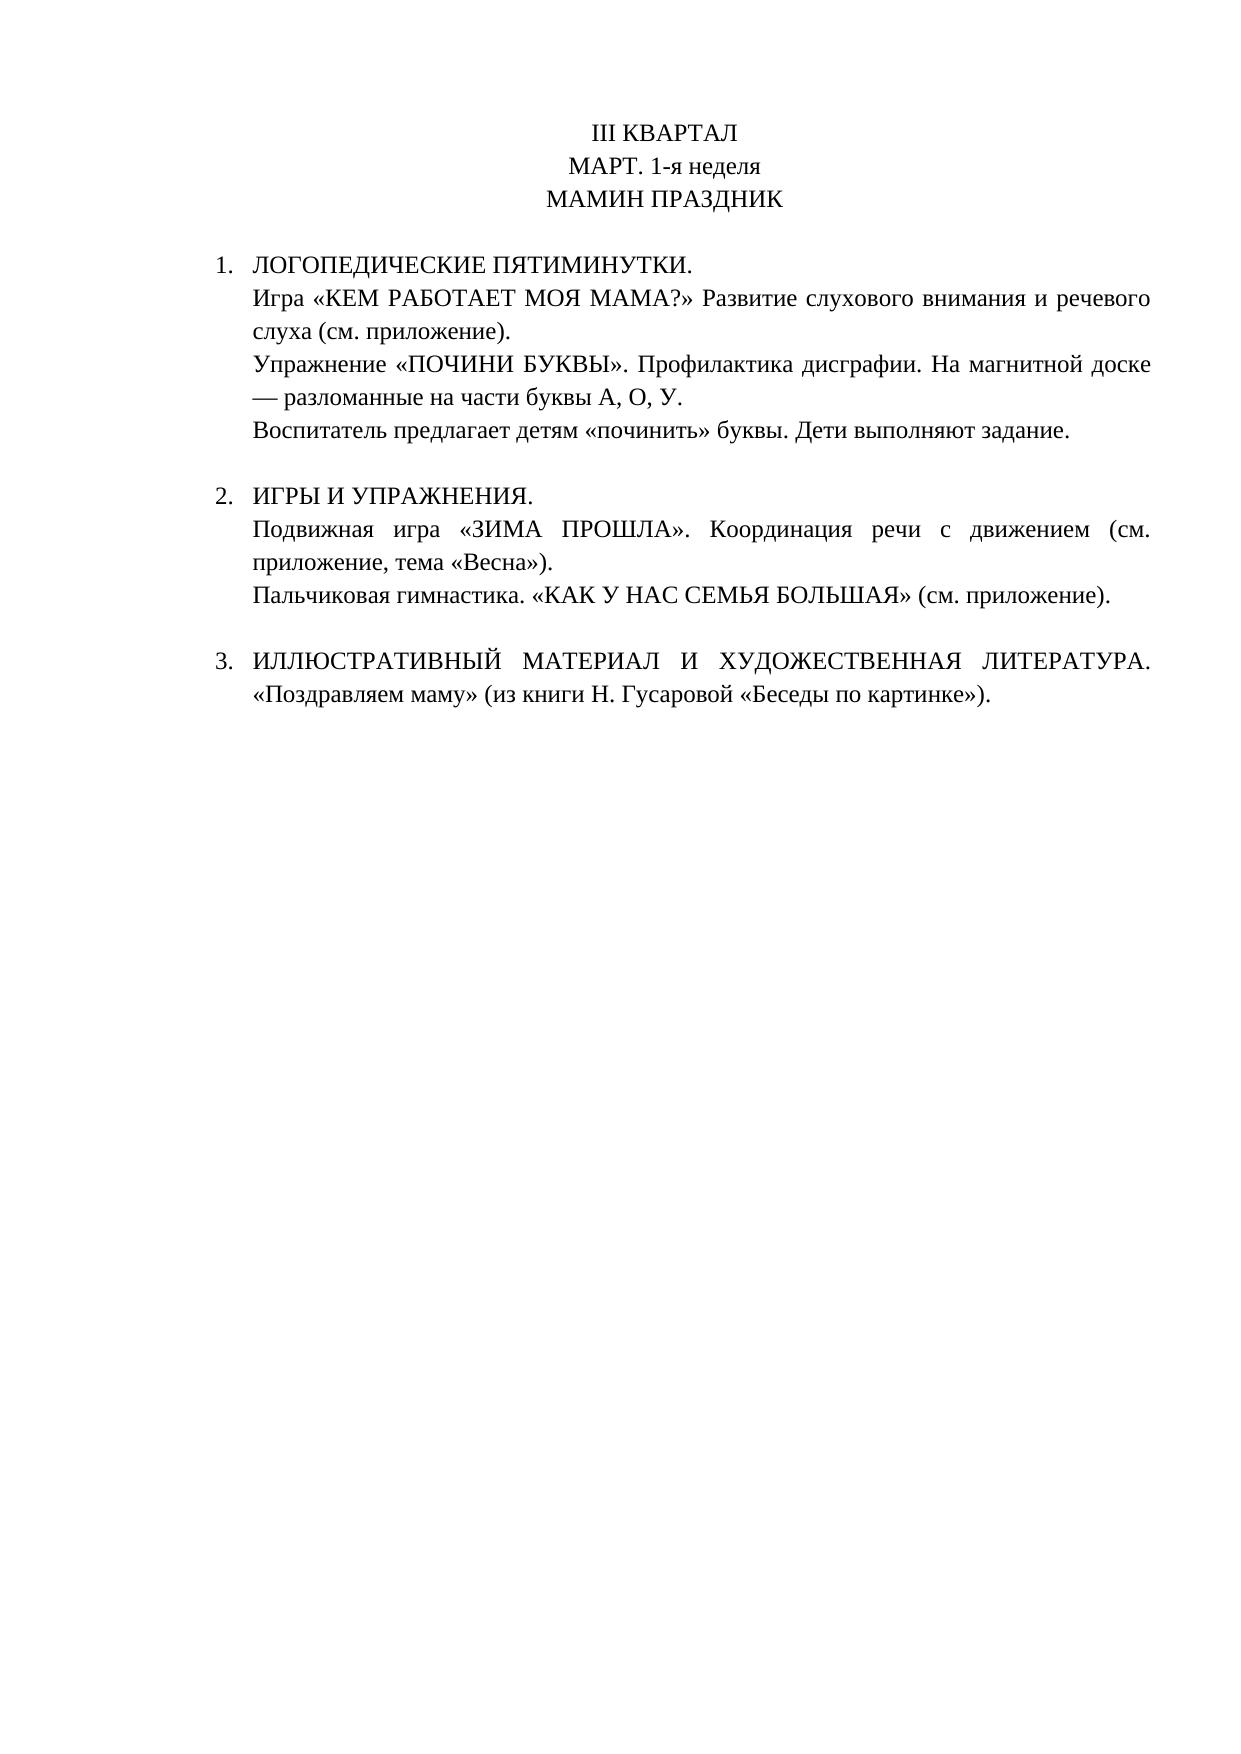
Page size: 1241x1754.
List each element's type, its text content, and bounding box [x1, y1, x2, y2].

list Игра «КЕМ РАБОТАЕТ МОЯ МАМА?» Развитие слухового внимания и речевого слуха (см. приложение). [252, 283, 1152, 345]
list Пальчиковая гимнастика. «КАК У НАС СЕМЬЯ БОЛЬШАЯ» (см. приложение). [252, 580, 1152, 609]
list МАРТ. 1-я неделя [177, 151, 1152, 180]
list III КВАРТАЛ [177, 118, 1152, 147]
list Упражнение «ПОЧИНИ БУКВЫ». Профилактика дисграфии. На магнитной доске — разломанные на части буквы А, О, У. [252, 349, 1152, 411]
list ИГРЫ И УПРАЖНЕНИЯ. [215, 481, 1152, 510]
text МАМИН ПРАЗДНИК [177, 184, 1152, 213]
list ЛОГОПЕДИЧЕСКИЕ ПЯТИМИНУТКИ. [215, 250, 1152, 279]
list ИЛЛЮСТРАТИВНЫЙ МАТЕРИАЛ И ХУДОЖЕСТВЕННАЯ ЛИТЕРАТУРА. «Поздравляем маму» (из книги Н. Гусаровой «Беседы по картинке»). [215, 646, 1152, 708]
list Подвижная игра «ЗИМА ПРОШЛА». Координация речи с движением (см. приложение, тема «Весна»). [252, 514, 1152, 576]
list Воспитатель предлагает детям «починить» буквы. Дети выполняют задание. [252, 415, 1152, 444]
